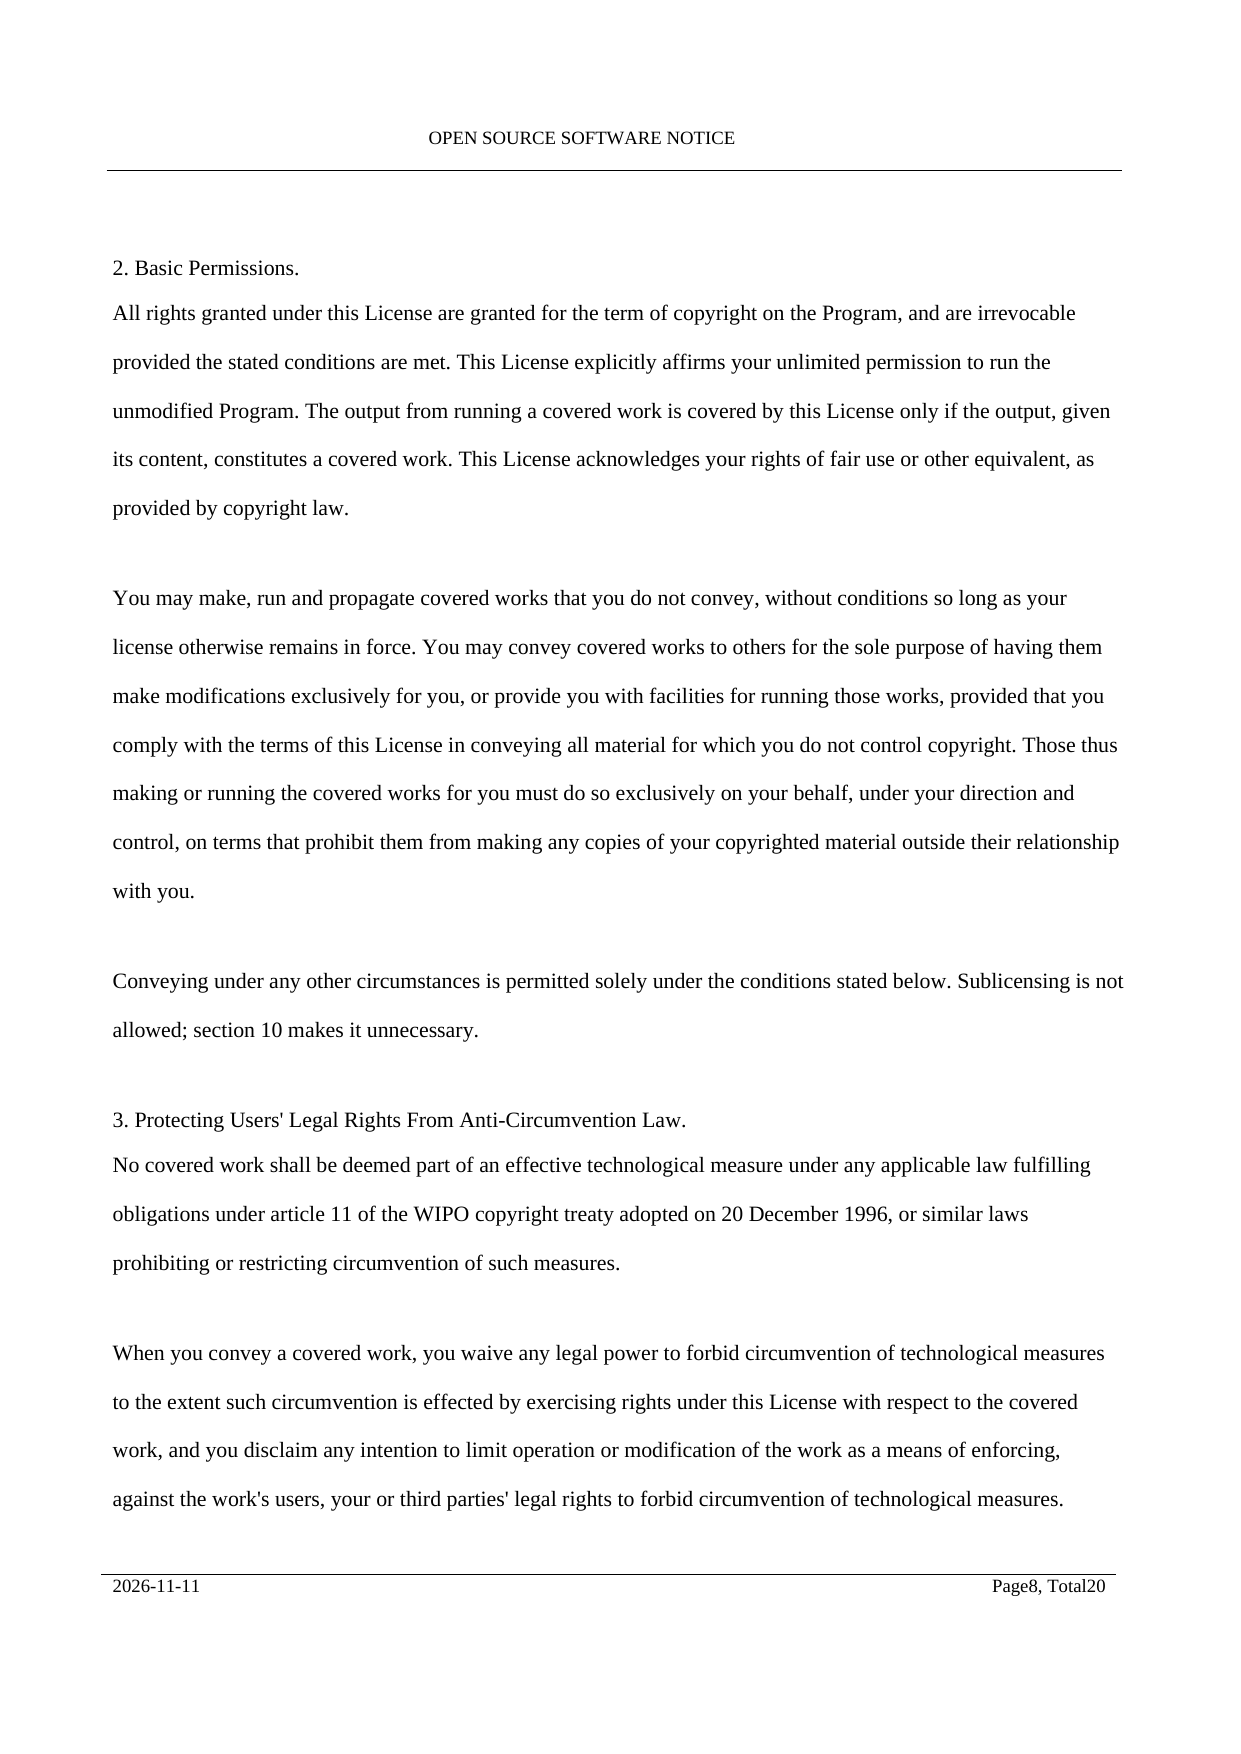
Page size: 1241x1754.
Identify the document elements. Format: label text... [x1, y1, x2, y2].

text No covered work shall be deemed part of an effective technological measure under any applicable law fulfilling obligations under article 11 of the WIPO copyright treaty adopted on 20 December 1996, or similar laws prohibiting or restricting circumvention of such measures. [112, 1148, 1128, 1278]
text All rights granted under this License are granted for the term of copyright on the Program, and are irrevocable provided the stated conditions are met. This License explicitly affirms your unlimited permission to run the unmodified Program. The output from running a covered work is covered by this License only if the output, given its content, constitutes a covered work. This License acknowledges your rights of fair use or other equivalent, as provided by copyright law. [112, 297, 1128, 524]
text 3. Protecting Users' Legal Rights From Anti-Circumvention Law. [112, 1103, 1128, 1136]
text When you convey a covered work, you waive any legal power to forbid circumvention of technological measures to the extent such circumvention is effected by exercising rights under this License with respect to the covered work, and you disclaim any intention to limit operation or modification of the work as a means of enforcing, against the work's users, your or third parties' legal rights to forbid circumvention of technological measures. [112, 1336, 1128, 1515]
text 2. Basic Permissions. [112, 251, 1128, 284]
text You may make, run and propagate covered works that you do not convey, without conditions so long as your license otherwise remains in force. You may convey covered works to others for the sole purpose of having them make modifications exclusively for you, or provide you with facilities for running those works, provided that you comply with the terms of this License in conveying all material for which you do not control copyright. Those thus making or running the covered works for you must do so exclusively on your behalf, under your direction and control, on terms that prohibit them from making any copies of your copyrighted material outside their relationship with you. [112, 582, 1128, 907]
text Conveying under any other circumstances is permitted solely under the conditions stated below. Sublicensing is not allowed; section 10 makes it unnecessary. [112, 964, 1128, 1046]
